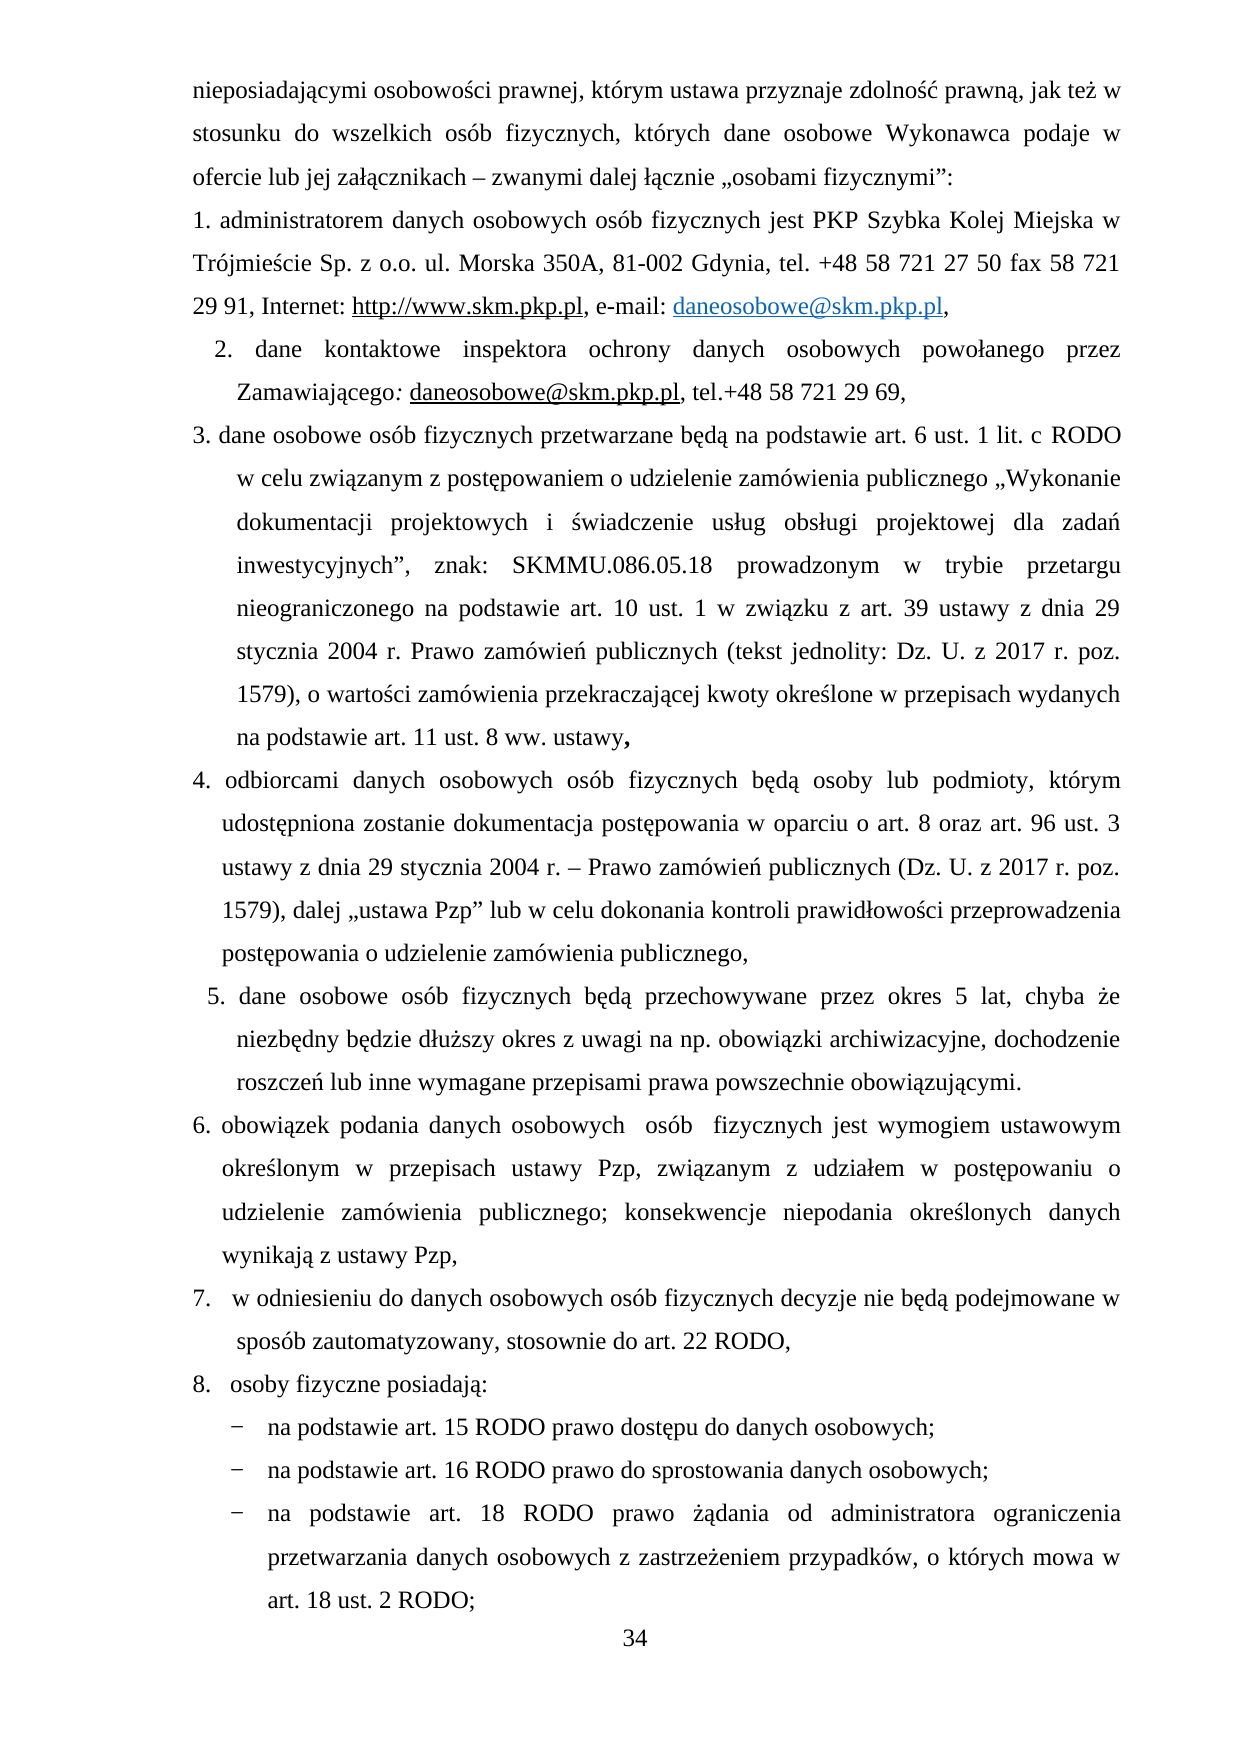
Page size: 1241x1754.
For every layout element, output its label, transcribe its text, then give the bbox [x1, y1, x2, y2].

list na podstawie art. 18 RODO prawo żądania od administratora ograniczenia przetwarzania danych osobowych z zastrzeżeniem przypadków, o których mowa w art. 18 ust. 2 RODO; [230, 1498, 1122, 1613]
text 4. odbiorcami danych osobowych osób fizycznych będą osoby lub podmioty, którym udostępniona zostanie dokumentacja postępowania w oparciu o art. 8 oraz art. 96 ust. 3 ustawy z dnia 29 stycznia 2004 r. – Prawo zamówień publicznych (Dz. U. z 2017 r. poz. 1579), dalej „ustawa Pzp” lub w celu dokonania kontroli prawidłowości przeprowadzenia postępowania o udzielenie zamówienia publicznego, [192, 765, 1122, 967]
text 1. administratorem danych osobowych osób fizycznych jest PKP Szybka Kolej Miejska w Trójmieście Sp. z o.o. ul. Morska 350A, 81-002 Gdynia, tel. +48 58 721 27 50 fax 58 721 29 91, Internet: http://www.skm.pkp.pl, e-mail: daneosobowe@skm.pkp.pl, [192, 205, 1122, 320]
list na podstawie art. 15 RODO prawo dostępu do danych osobowych; [230, 1412, 1122, 1441]
text 8. osoby fizyczne posiadają: [192, 1369, 1122, 1398]
list na podstawie art. 16 RODO prawo do sprostowania danych osobowych; [230, 1455, 1122, 1484]
text 6. obowiązek podania danych osobowych osób fizycznych jest wymogiem ustawowym określonym w przepisach ustawy Pzp, związanym z udziałem w postępowaniu o udzielenie zamówienia publicznego; konsekwencje niepodania określonych danych wynikają z ustawy Pzp, [192, 1110, 1122, 1268]
text 3. dane osobowe osób fizycznych przetwarzane będą na podstawie art. 6 ust. 1 lit. c RODO w celu związanym z postępowaniem o udzielenie zamówienia publicznego „Wykonanie dokumentacji projektowych i świadczenie usług obsługi projektowej dla zadań inwestycyjnych”, znak: SKMMU.086.05.18 prowadzonym w trybie przetargu nieograniczonego na podstawie art. 10 ust. 1 w związku z art. 39 ustawy z dnia 29 stycznia 2004 r. Prawo zamówień publicznych (tekst jednolity: Dz. U. z 2017 r. poz. 1579), o wartości zamówienia przekraczającej kwoty określone w przepisach wydanych na podstawie art. 11 ust. 8 ww. ustawy, [192, 420, 1122, 751]
text 7. w odniesieniu do danych osobowych osób fizycznych decyzje nie będą podejmowane w sposób zautomatyzowany, stosownie do art. 22 RODO, [192, 1283, 1122, 1355]
text 2. dane kontaktowe inspektora ochrony danych osobowych powołanego przez Zamawiającego: daneosobowe@skm.pkp.pl, tel.+48 58 721 29 69, [192, 334, 1122, 406]
text 5. dane osobowe osób fizycznych będą przechowywane przez okres 5 lat, chyba że niezbędny będzie dłuższy okres z uwagi na np. obowiązki archiwizacyjne, dochodzenie roszczeń lub inne wymagane przepisami prawa powszechnie obowiązującymi. [207, 981, 1122, 1096]
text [192, 75, 1122, 190]
